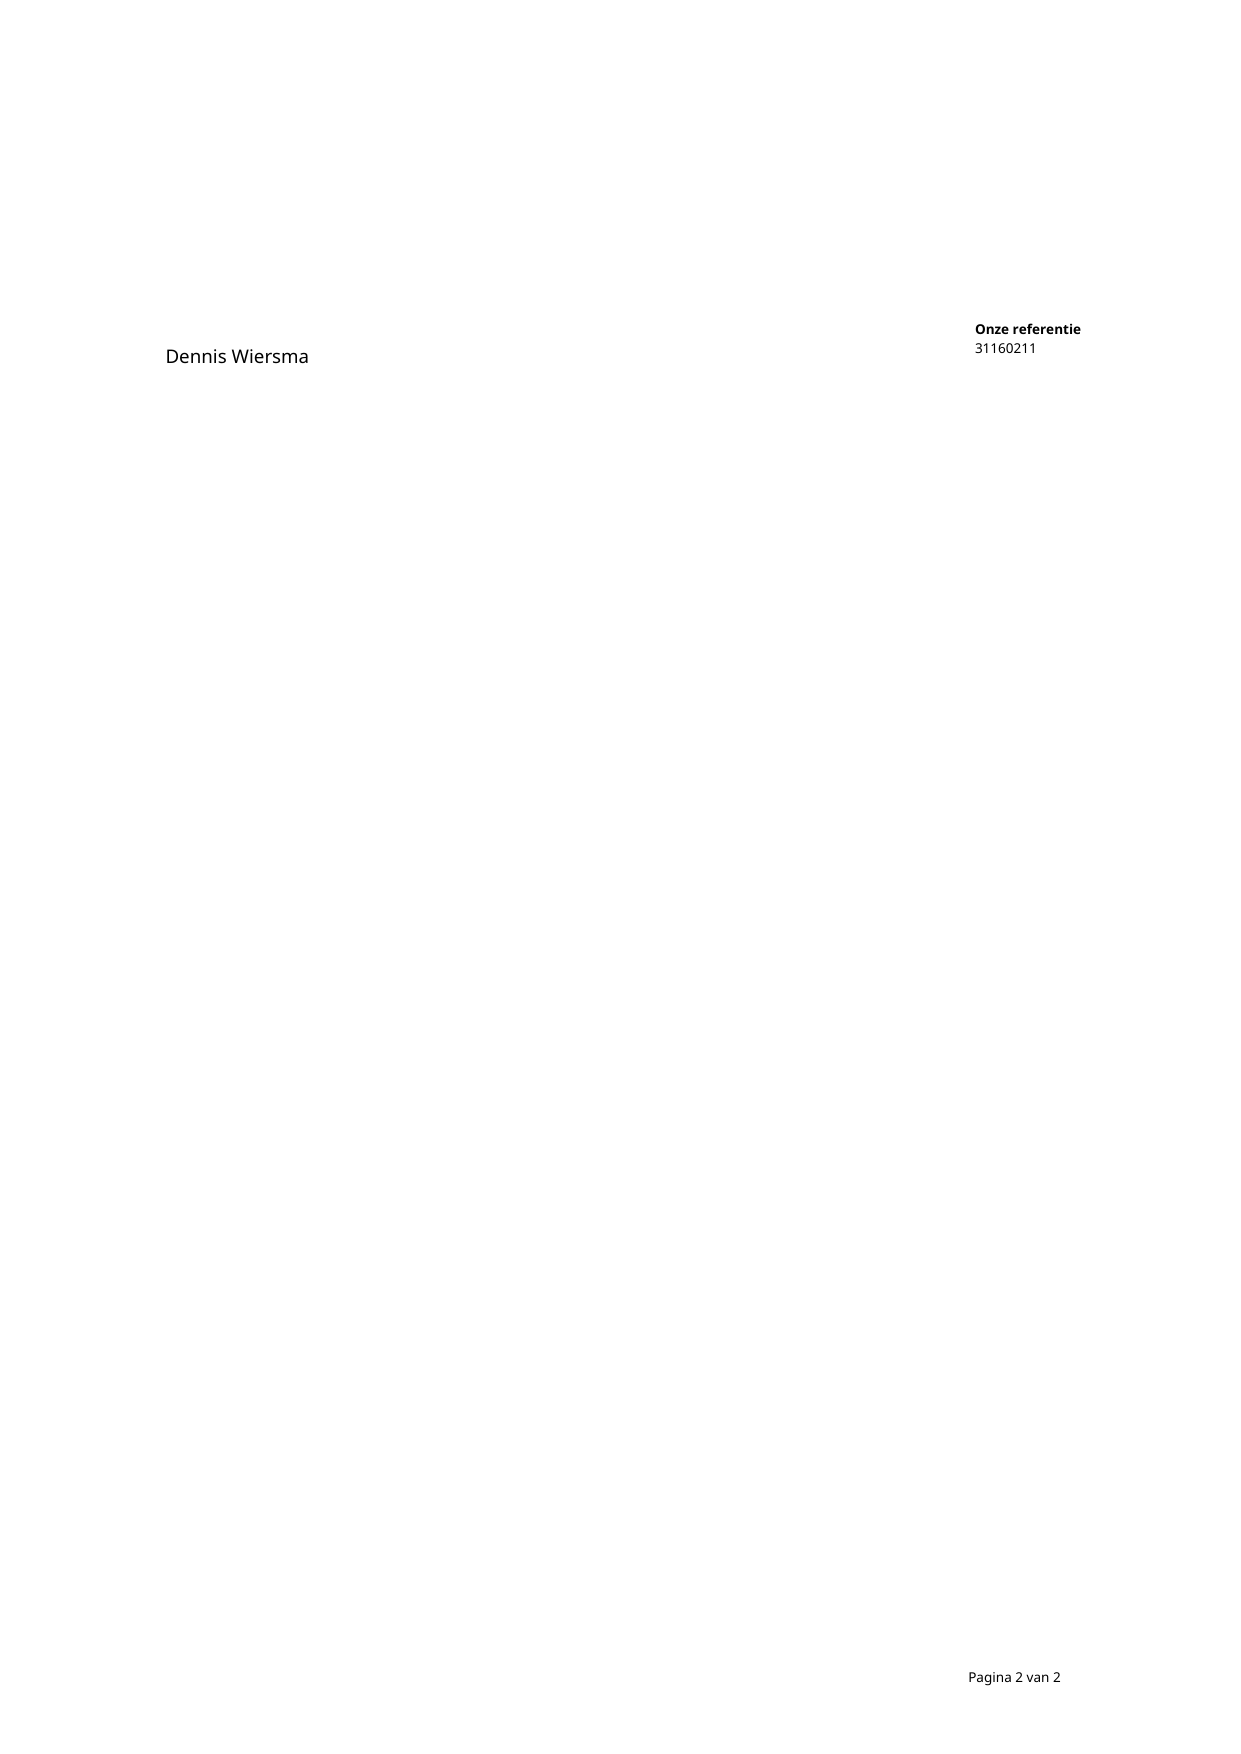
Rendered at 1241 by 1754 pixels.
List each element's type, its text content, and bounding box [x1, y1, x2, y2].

text Dennis Wiersma [165, 343, 947, 369]
